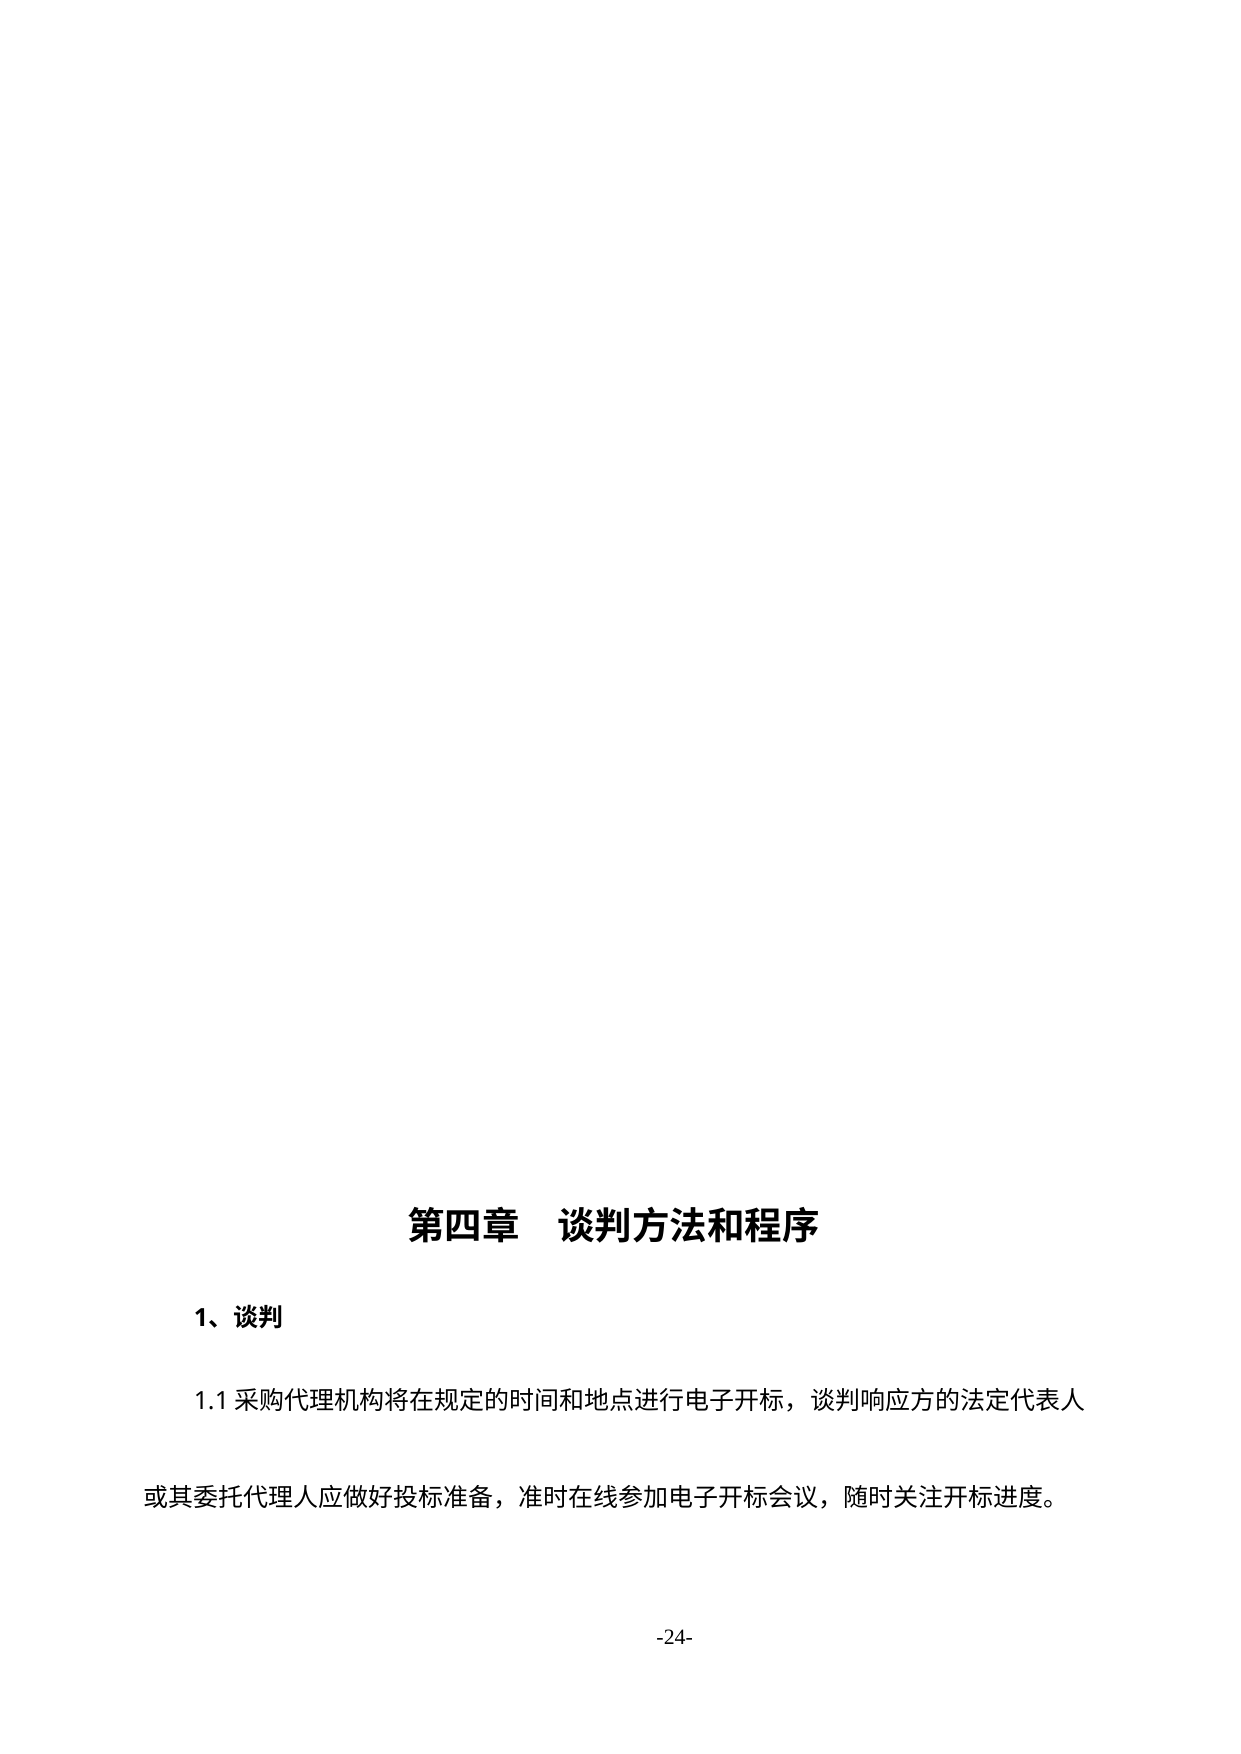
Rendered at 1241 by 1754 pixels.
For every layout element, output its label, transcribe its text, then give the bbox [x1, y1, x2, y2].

text 1.1采购代理机构将在规定的时间和地点进行电子开标，谈判响应方的法定代表人或其委托代理人应做好投标准备，准时在线参加电子开标会议，随时关注开标进度。 [143, 1366, 1085, 1528]
text 第四章 谈判方法和程序 [143, 1191, 1085, 1256]
text 1、谈判 [143, 1283, 1085, 1348]
